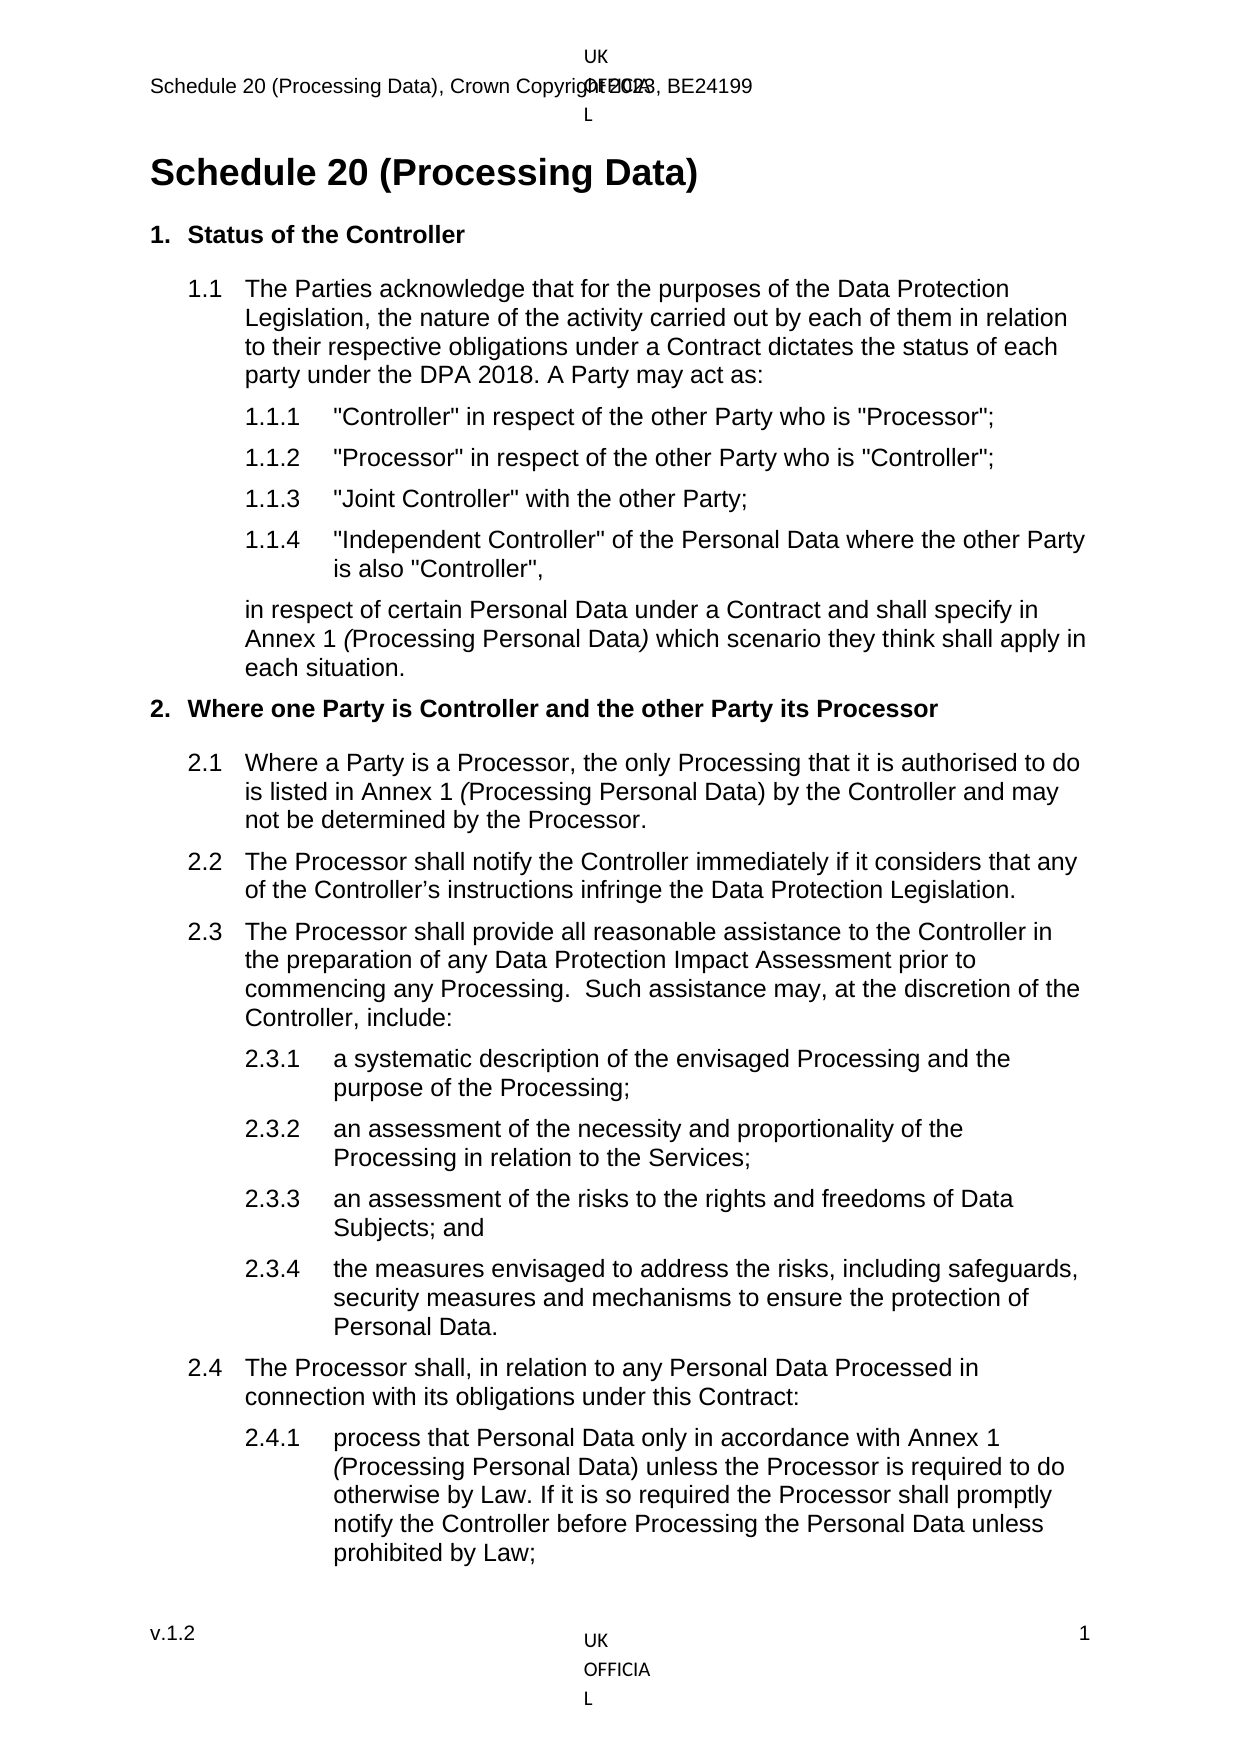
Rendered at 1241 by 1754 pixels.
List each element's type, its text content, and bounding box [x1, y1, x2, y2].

list an assessment of the risks to the rights and freedoms of Data Subjects; and [244, 1184, 1090, 1242]
list The Processor shall provide all reasonable assistance to the Controller in the preparation of any Data Protection Impact Assessment prior to commencing any Processing. Such assistance may, at the discretion of the Controller, include: [187, 917, 1090, 1032]
list The Parties acknowledge that for the purposes of the Data Protection Legislation, the nature of the activity carried out by each of them in relation to their respective obligations under a Contract dictates the status of each party under the DPA 2018. A Party may act as: [187, 274, 1090, 389]
list a systematic description of the envisaged Processing and the purpose of the Processing; [244, 1044, 1090, 1102]
list Where a Party is a Processor, the only Processing that it is authorised to do is listed in Annex 1 (Processing Personal Data) by the Controller and may not be determined by the Processor. [187, 748, 1090, 834]
list Where one Party is Controller and the other Party its Processor [150, 694, 1090, 723]
list an assessment of the necessity and proportionality of the Processing in relation to the Services; [244, 1114, 1090, 1172]
list "Joint Controller" with the other Party; [244, 484, 1090, 513]
list the measures envisaged to address the risks, including safeguards, security measures and mechanisms to ensure the protection of Personal Data. [244, 1254, 1090, 1340]
list The Processor shall notify the Controller immediately if it considers that any of the Controller’s instructions infringe the Data Protection Legislation. [187, 847, 1090, 904]
list process that Personal Data only in accordance with Annex 1 (Processing Personal Data) unless the Processor is required to do otherwise by Law. If it is so required the Processor shall promptly notify the Controller before Processing the Personal Data unless prohibited by Law; [244, 1423, 1090, 1567]
list Status of the Controller [150, 220, 1090, 249]
list "Controller" in respect of the other Party who is "Processor"; [244, 402, 1090, 430]
text Schedule 20 (Processing Data) [150, 150, 1090, 193]
list "Processor" in respect of the other Party who is "Controller"; [244, 443, 1090, 472]
list The Processor shall, in relation to any Personal Data Processed in connection with its obligations under this Contract: [187, 1353, 1090, 1410]
list "Independent Controller" of the Personal Data where the other Party is also "Controller", [244, 525, 1090, 583]
text in respect of certain Personal Data under a Contract and shall specify in Annex 1 (Processing Personal Data) which scenario they think shall apply in each situation. [244, 595, 1090, 682]
